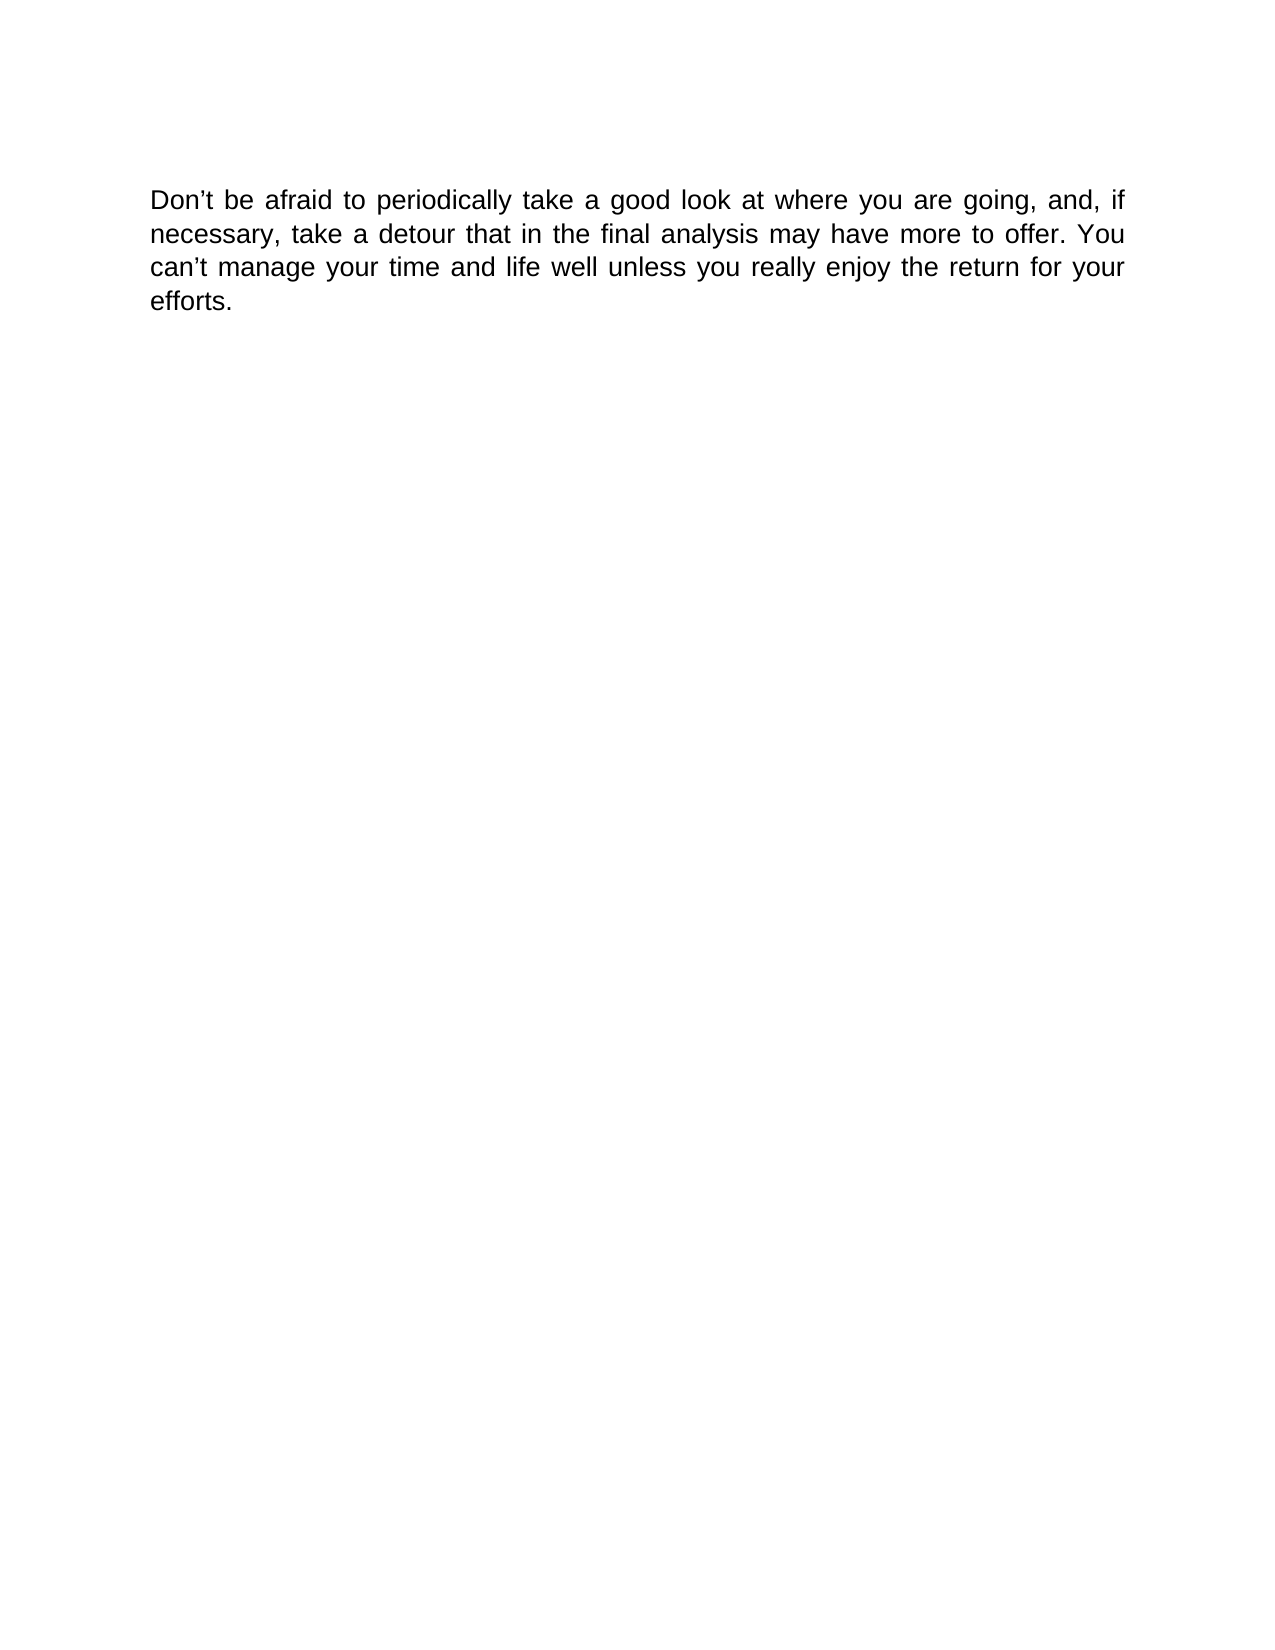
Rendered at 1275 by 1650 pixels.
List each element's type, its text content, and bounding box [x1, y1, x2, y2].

text Don’t be afraid to periodically take a good look at where you are going, and, if necessary, take a detour that in the final analysis may have more to offer. You can’t manage your time and life well unless you really enjoy the return for your efforts. [150, 184, 1126, 316]
